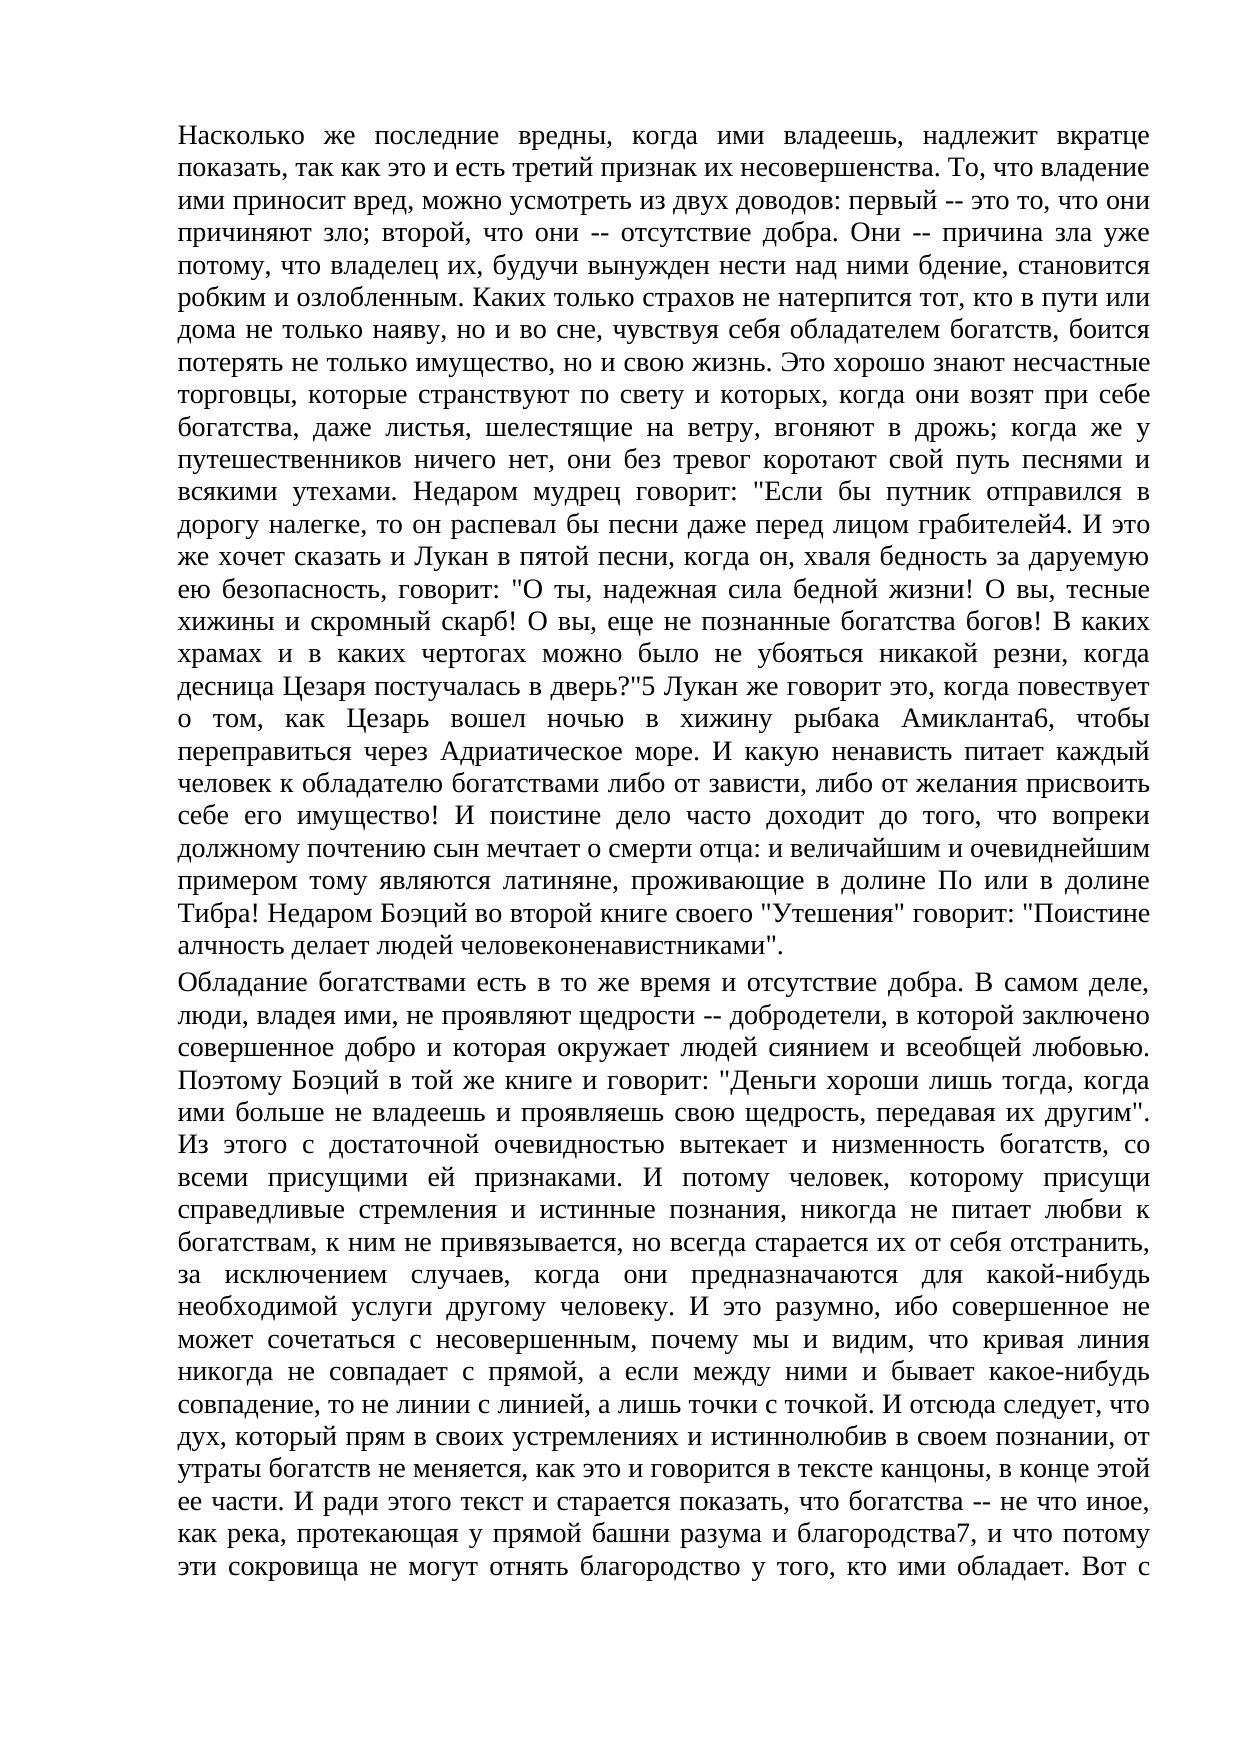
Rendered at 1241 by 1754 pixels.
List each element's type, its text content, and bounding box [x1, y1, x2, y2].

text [177, 966, 1152, 1581]
text Насколько же последние вредны, когда ими владеешь, надлежит вкратце показать, так как это и есть третий признак их несовершенства. То, что владение ими приносит вред, можно усмотреть из двух доводов: первый -- это то, что они причиняют зло; второй, что они -- отсутствие добра. Они -- причина зла уже потому, что владелец их, будучи вынужден нести над ними бдение, становится робким и озлобленным. Каких только страхов не натерпится тот, кто в пути или дома не только наяву, но и во сне, чувствуя себя обладателем богатств, боится потерять не только имущество, но и свою жизнь. Это хорошо знают несчастные торговцы, которые странствуют по свету и которых, когда они возят при себе богатства, даже листья, шелестящие на ветру, вгоняют в дрожь; когда же у путешественников ничего нет, они без тревог коротают свой путь песнями и всякими утехами. Недаром мудрец говорит: "Если бы путник отправился в дорогу налегке, то он распевал бы песни даже перед лицом грабителей4. И это же хочет сказать и Лукан в пятой песни, когда он, хваля бедность за даруемую ею безопасность, говорит: "О ты, надежная сила бедной жизни! О вы, тесные хижины и скромный скарб! О вы, еще не познанные богатства богов! В каких храмах и в каких чертогах можно было не убояться никакой резни, когда десница Цезаря постучалась в дверь?"5 Лукан же говорит это, когда повествует о том, как Цезарь вошел ночью в хижину рыбака Амикланта6, чтобы переправиться через Адриатическое море. И какую ненависть питает каждый человек к обладателю богатствами либо от зависти, либо от желания присвоить себе его имущество! И поистине дело часто доходит до того, что вопреки должному почтению сын мечтает о смерти отца: и величайшим и очевиднейшим примером тому являются латиняне, проживающие в долине По или в долине Тибра! Недаром Боэций во второй книге своего "Утешения" говорит: "Поистине алчность делает людей человеконенавистниками". [177, 118, 1152, 960]
